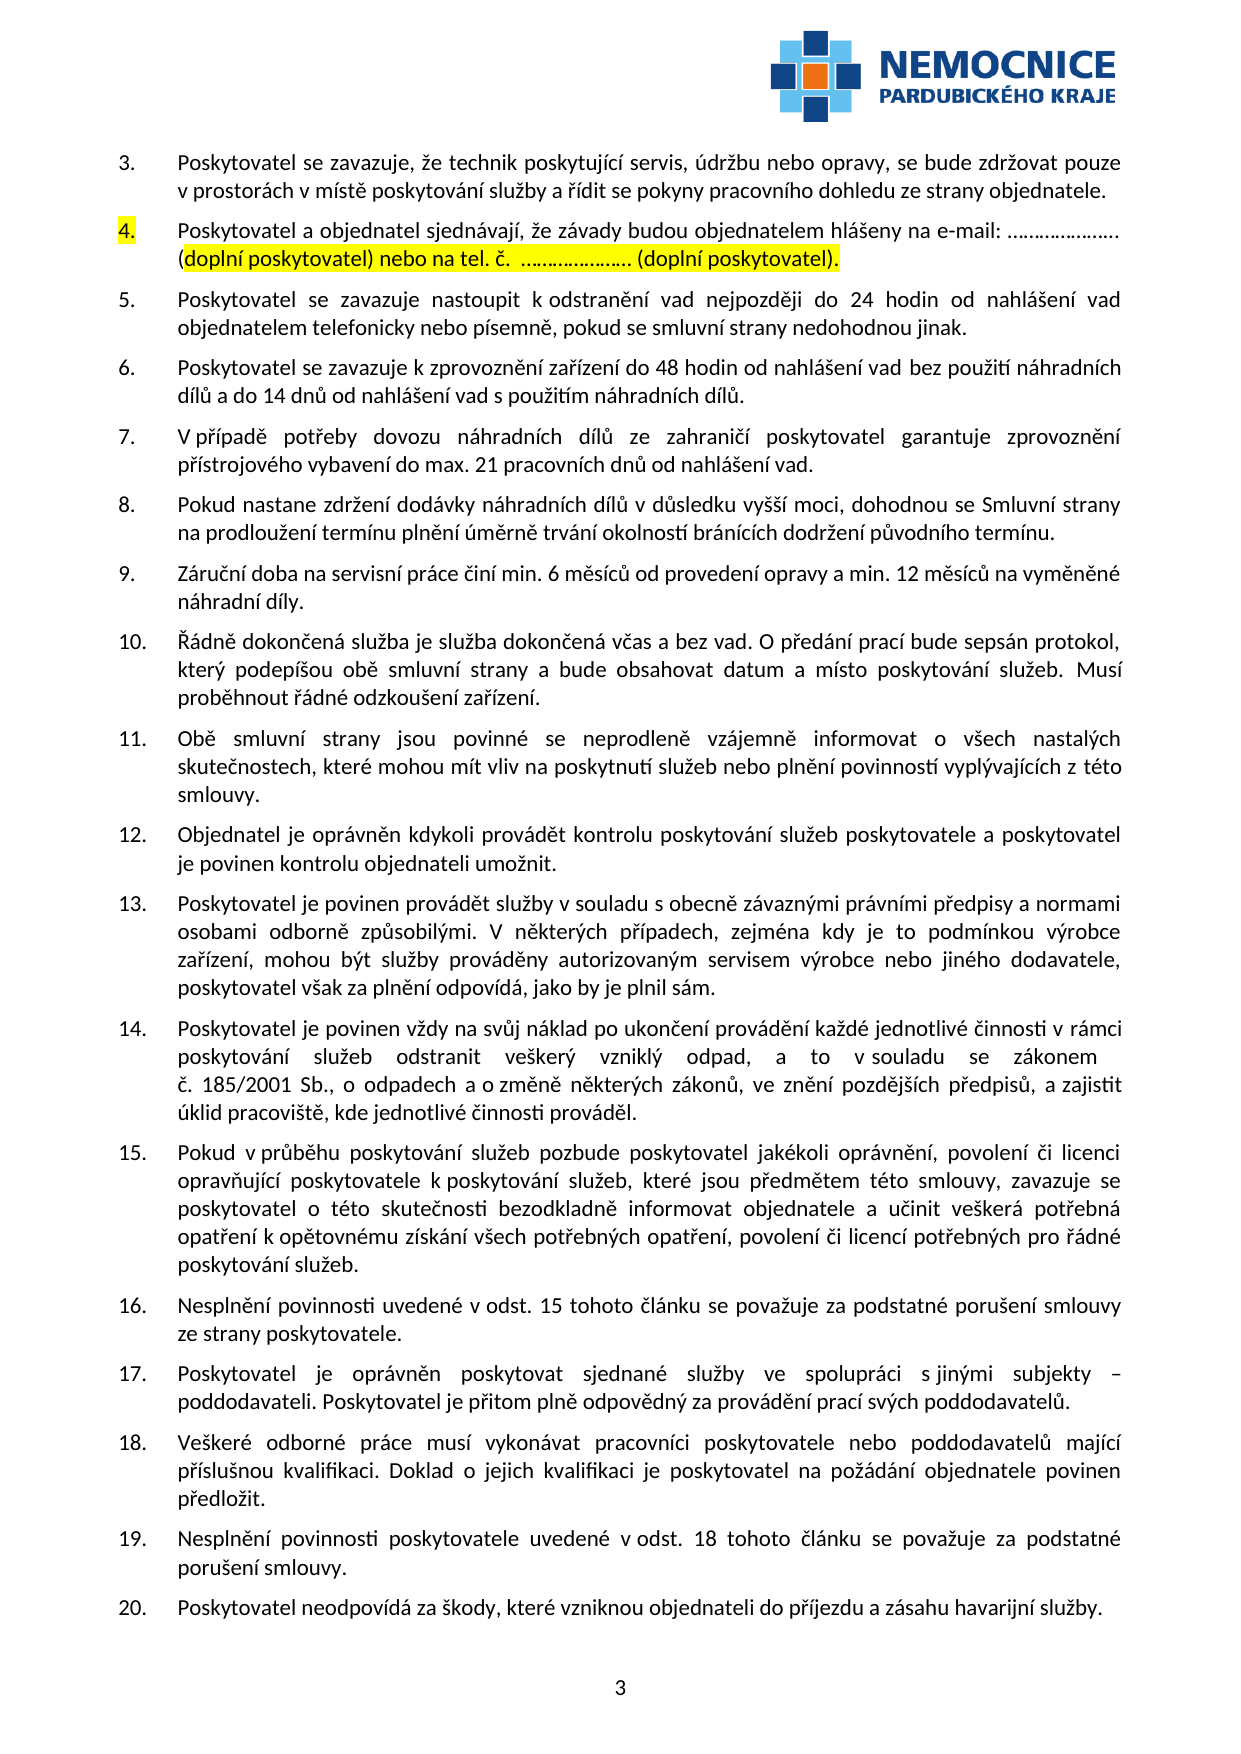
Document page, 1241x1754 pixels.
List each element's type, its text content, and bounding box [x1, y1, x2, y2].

list Poskytovatel neodpovídá za škody, které vzniknou objednateli do příjezdu a zásahu havarijní služby. [118, 1593, 1122, 1621]
list Nesplnění povinnosti poskytovatele uvedené v odst. 18 tohoto článku se považuje za podstatné porušení smlouvy. [118, 1524, 1122, 1581]
list Poskytovatel je povinen vždy na svůj náklad po ukončení provádění každé jednotlivé činnosti v rámci poskytování služeb odstranit veškerý vzniklý odpad, a to v souladu se zákonem č. 185/2001 Sb., o odpadech a o změně některých zákonů, ve znění pozdějších předpisů, a zajistit úklid pracoviště, kde jednotlivé činnosti prováděl. [118, 1014, 1122, 1126]
list Nesplnění povinnosti uvedené v odst. 15 tohoto článku se považuje za podstatné porušení smlouvy ze strany poskytovatele. [118, 1291, 1122, 1347]
list Poskytovatel je oprávněn poskytovat sjednané služby ve spolupráci s jinými subjekty – poddodavateli. Poskytovatel je přitom plně odpovědný za provádění prací svých poddodavatelů. [118, 1359, 1122, 1416]
list Pokud v průběhu poskytování služeb pozbude poskytovatel jakékoli oprávnění, povolení či licenci opravňující poskytovatele k poskytování služeb, které jsou předmětem této smlouvy, zavazuje se poskytovatel o této skutečnosti bezodkladně informovat objednatele a učinit veškerá potřebná opatření k opětovnému získání všech potřebných opatření, povolení či licencí potřebných pro řádné poskytování služeb. [118, 1138, 1122, 1278]
list Objednatel je oprávněn kdykoli provádět kontrolu poskytování služeb poskytovatele a poskytovatel je povinen kontrolu objednateli umožnit. [118, 821, 1122, 877]
list Pokud nastane zdržení dodávky náhradních dílů v důsledku vyšší moci, dohodnou se Smluvní strany na prodloužení termínu plnění úměrně trvání okolností bránících dodržení původního termínu. [118, 490, 1122, 546]
list Obě smluvní strany jsou povinné se neprodleně vzájemně informovat o všech nastalých skutečnostech, které mohou mít vliv na poskytnutí služeb nebo plnění povinností vyplývajících z této smlouvy. [118, 724, 1122, 808]
list Poskytovatel je povinen provádět služby v souladu s obecně závaznými právními předpisy a normami osobami odborně způsobilými. V některých případech, zejména kdy je to podmínkou výrobce zařízení, mohou být služby prováděny autorizovaným servisem výrobce nebo jiného dodavatele, poskytovatel však za plnění odpovídá, jako by je plnil sám. [118, 889, 1122, 1001]
list Poskytovatel a objednatel sjednávají, že závady budou objednatelem hlášeny na e-mail: ………………...(doplní poskytovatel) nebo na tel. č. ………………… (doplní poskytovatel). [118, 216, 1122, 272]
list Záruční doba na servisní práce činí min. 6 měsíců od provedení opravy a min. 12 měsíců na vyměněné náhradní díly. [118, 559, 1122, 615]
list Veškeré odborné práce musí vykonávat pracovníci poskytovatele nebo poddodavatelů mající příslušnou kvalifikaci. Doklad o jejich kvalifikaci je poskytovatel na požádání objednatele povinen předložit. [118, 1428, 1122, 1512]
list Poskytovatel se zavazuje nastoupit k odstranění vad nejpozději do 24 hodin od nahlášení vad objednatelem telefonicky nebo písemně, pokud se smluvní strany nedohodnou jinak. [118, 285, 1122, 341]
list Řádně dokončená služba je služba dokončená včas a bez vad. O předání prací bude sepsán protokol, který podepíšou obě smluvní strany a bude obsahovat datum a místo poskytování služeb. Musí proběhnout řádné odzkoušení zařízení. [118, 627, 1122, 712]
list Poskytovatel se zavazuje, že technik poskytující servis, údržbu nebo opravy, se bude zdržovat pouze v prostorách v místě poskytování služby a řídit se pokyny pracovního dohledu ze strany objednatele. [118, 148, 1122, 204]
picture [769, 29, 1115, 123]
list Poskytovatel se zavazuje k zprovoznění zařízení do 48 hodin od nahlášení vad bez použití náhradních dílů a do 14 dnů od nahlášení vad s použitím náhradních dílů. [118, 353, 1122, 409]
list V případě potřeby dovozu náhradních dílů ze zahraničí poskytovatel garantuje zprovoznění přístrojového vybavení do max. 21 pracovních dnů od nahlášení vad. [118, 422, 1122, 478]
